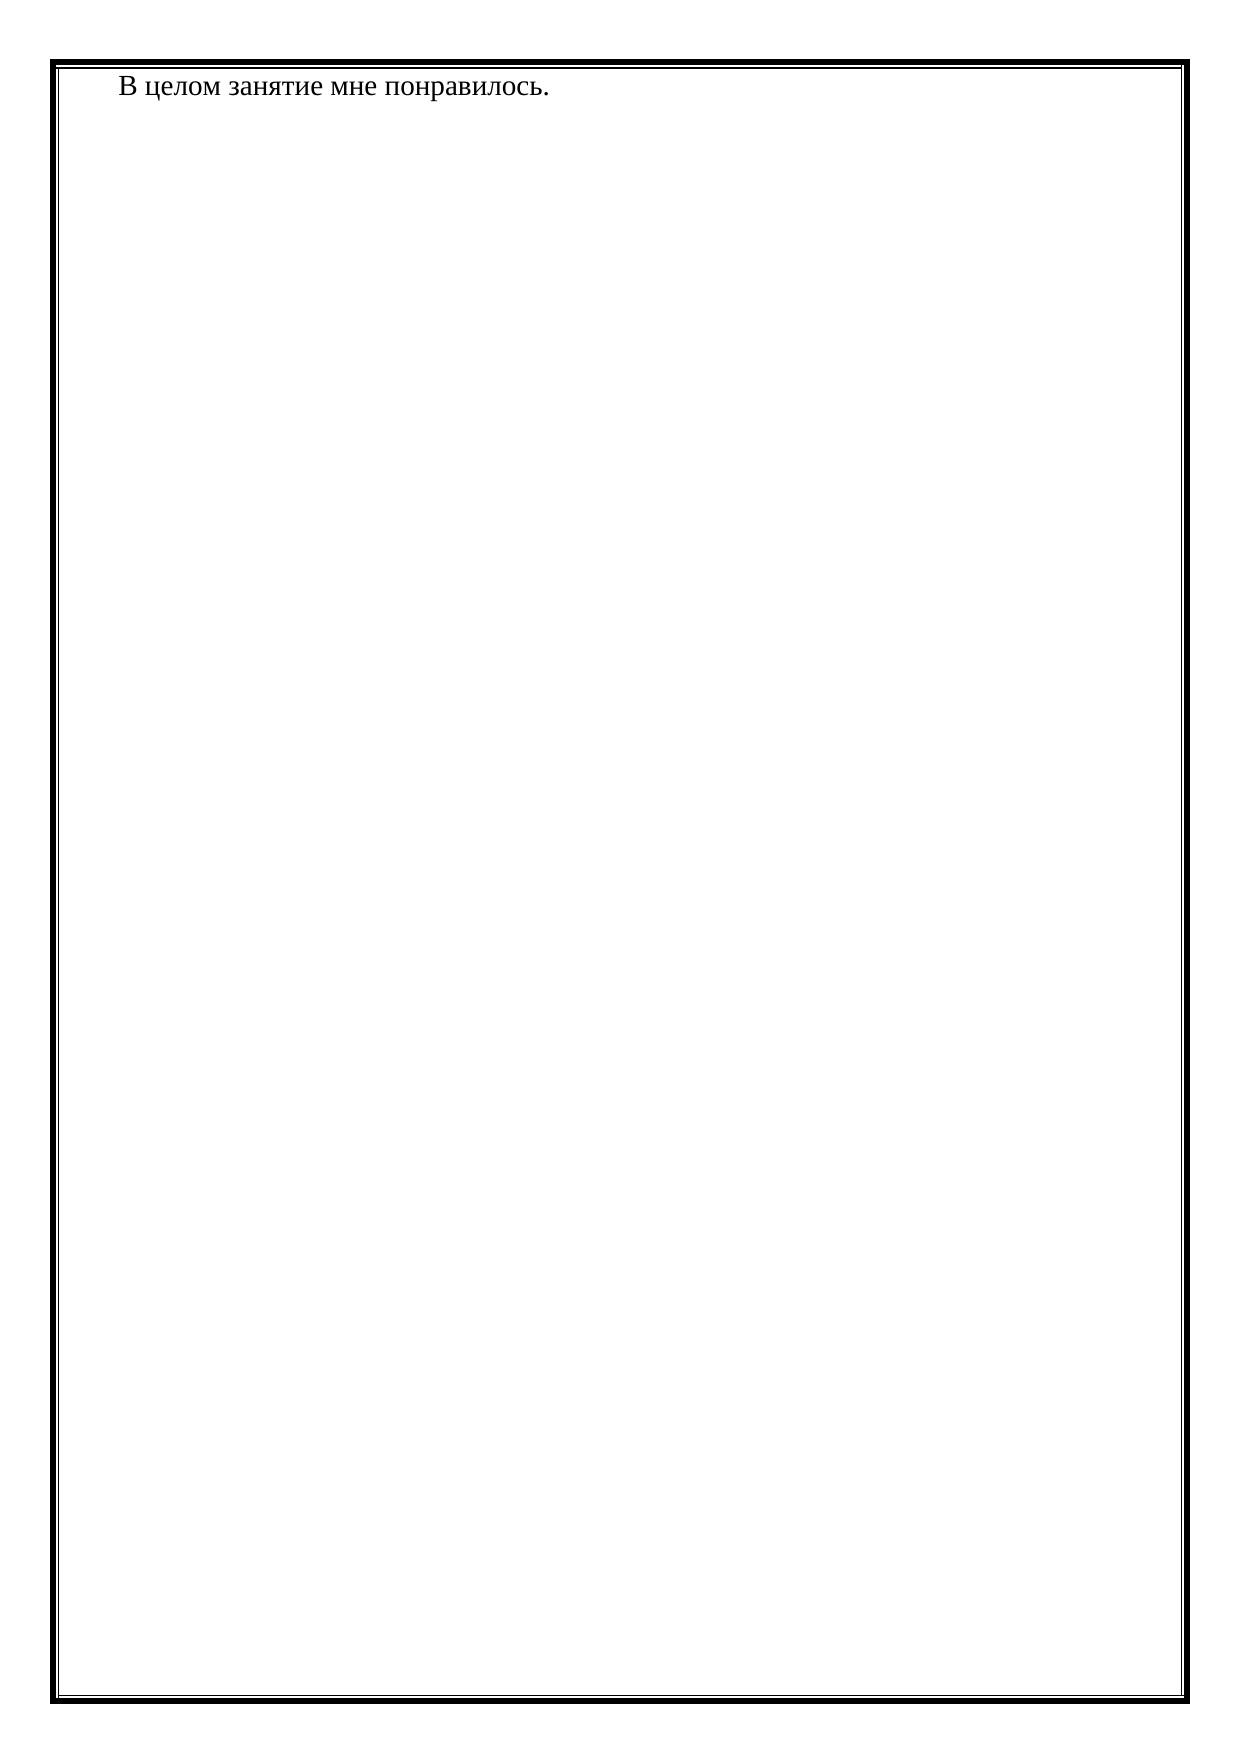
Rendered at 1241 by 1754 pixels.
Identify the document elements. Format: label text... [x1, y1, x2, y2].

text В целом занятие мне понравилось. [118, 69, 1152, 102]
